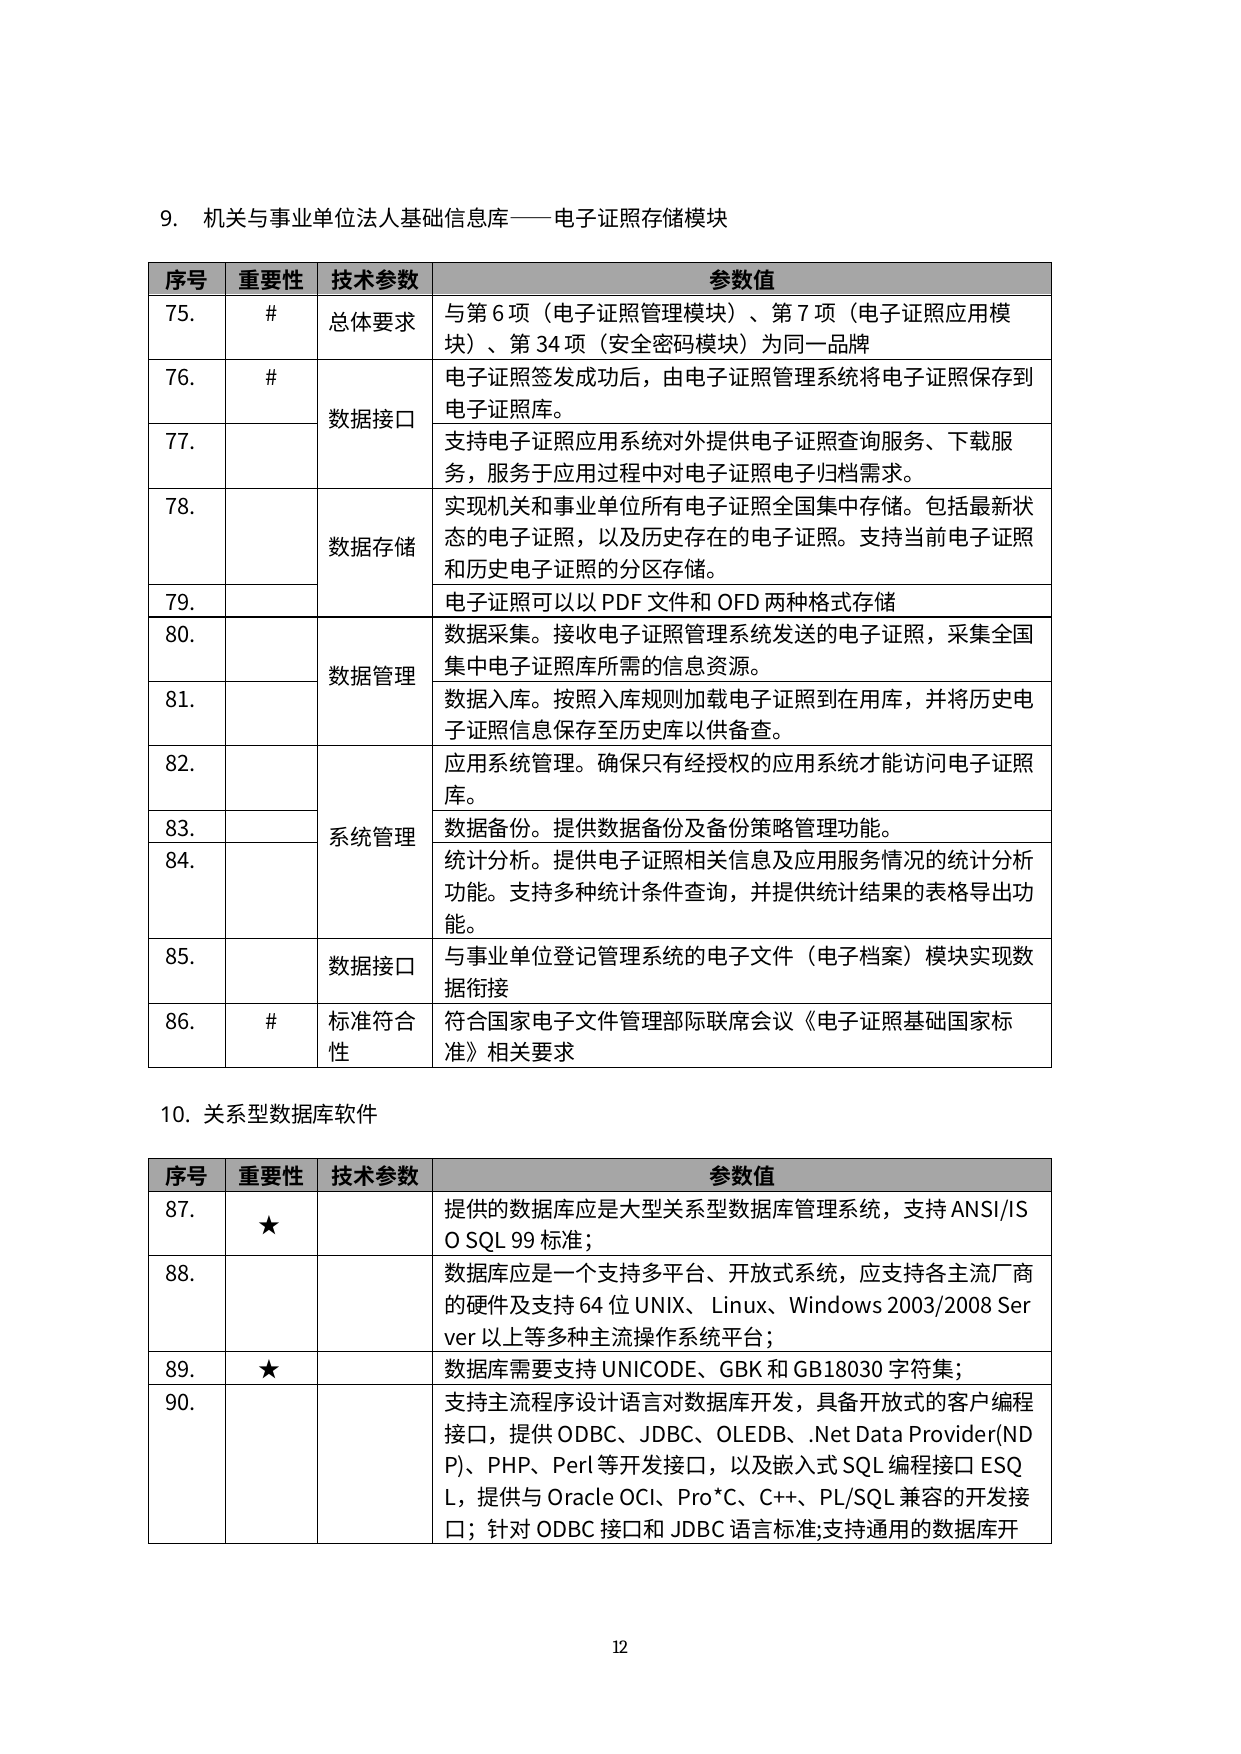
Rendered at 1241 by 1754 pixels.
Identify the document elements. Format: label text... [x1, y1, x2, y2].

list 机关与事业单位法人基础信息库——电子证照存储模块 [159, 201, 1081, 233]
table_cell [149, 1385, 225, 1543]
table_cell [149, 489, 225, 584]
table_cell [149, 1256, 225, 1351]
table_cell 支持电子证照应用系统对外提供电子证照查询服务、下载服务，服务于应用过程中对电子证照电子归档需求。 [433, 424, 1051, 488]
table_cell 系统管理 [318, 746, 432, 938]
table_header 序号 [149, 263, 225, 294]
table_cell 电子证照签发成功后，由电子证照管理系统将电子证照保存到电子证照库。 [433, 360, 1051, 423]
list 关系型数据库软件 [159, 1097, 1081, 1129]
table_cell [149, 296, 225, 359]
table_header 技术参数 [318, 263, 432, 294]
table_cell [149, 939, 225, 1003]
table_cell ★ [226, 1192, 317, 1255]
table_cell # [226, 360, 317, 423]
table_cell [149, 682, 225, 745]
table_cell 数据存储 [318, 489, 432, 616]
table_cell 数据接口 [318, 360, 432, 488]
table_header 参数值 [433, 1159, 1051, 1191]
table_cell 符合国家电子文件管理部际联席会议《电子证照基础国家标准》相关要求 [433, 1004, 1051, 1067]
table_cell [226, 746, 317, 809]
table_cell [226, 682, 317, 745]
table_cell [149, 618, 225, 681]
table_cell 电子证照可以以PDF文件和OFD两种格式存储 [433, 585, 1051, 616]
table_cell [149, 585, 225, 616]
table_cell [318, 1385, 432, 1543]
table_cell 应用系统管理。确保只有经授权的应用系统才能访问电子证照库。 [433, 746, 1051, 809]
table_cell 数据入库。按照入库规则加载电子证照到在用库，并将历史电子证照信息保存至历史库以供备查。 [433, 682, 1051, 745]
table_cell [149, 360, 225, 423]
table_cell [226, 843, 317, 938]
table_cell 与第6项（电子证照管理模块）、第7项（电子证照应用模块）、第34项（安全密码模块）为同一品牌 [433, 296, 1051, 359]
table_cell [226, 424, 317, 488]
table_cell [433, 1385, 1051, 1543]
table_cell [226, 1385, 317, 1543]
table_cell [149, 746, 225, 809]
table_cell [226, 939, 317, 1003]
table_cell [318, 1256, 432, 1351]
table_cell 标准符合性 [318, 1004, 432, 1067]
table_cell 数据采集。接收电子证照管理系统发送的电子证照，采集全国集中电子证照库所需的信息资源。 [433, 618, 1051, 681]
table_cell 统计分析。提供电子证照相关信息及应用服务情况的统计分析功能。支持多种统计条件查询，并提供统计结果的表格导出功能。 [433, 843, 1051, 938]
table_cell [149, 1352, 225, 1384]
table_header 重要性 [226, 263, 317, 294]
table_cell [226, 618, 317, 681]
table_cell [226, 1256, 317, 1351]
table_header 技术参数 [318, 1159, 432, 1191]
table_header 序号 [149, 1159, 225, 1191]
table_cell [226, 585, 317, 616]
table_cell 提供的数据库应是大型关系型数据库管理系统，支持ANSI/ISO SQL 99标准； [433, 1192, 1051, 1255]
table_header 参数值 [433, 263, 1051, 294]
table_cell 数据库需要支持UNICODE、GBK和GB18030字符集； [433, 1352, 1051, 1384]
table_cell # [226, 1004, 317, 1067]
table_cell [149, 1004, 225, 1067]
table_cell 数据管理 [318, 618, 432, 745]
table_cell # [226, 296, 317, 359]
table_cell [149, 843, 225, 938]
table_cell ★ [226, 1352, 317, 1384]
table_header 重要性 [226, 1159, 317, 1191]
table_cell [318, 1352, 432, 1384]
table_cell 与事业单位登记管理系统的电子文件（电子档案）模块实现数据衔接 [433, 939, 1051, 1003]
table_cell 数据库应是一个支持多平台、开放式系统，应支持各主流厂商的硬件及支持64位UNIX、 Linux、Windows 2003/2008 Server以上等多种主流操作系统平台； [433, 1256, 1051, 1351]
table_cell 实现机关和事业单位所有电子证照全国集中存储。包括最新状态的电子证照，以及历史存在的电子证照。支持当前电子证照和历史电子证照的分区存储。 [433, 489, 1051, 584]
table_cell [149, 811, 225, 842]
table_cell 总体要求 [318, 296, 432, 359]
table_cell 数据接口 [318, 939, 432, 1003]
table_cell [149, 424, 225, 488]
table_cell [318, 1192, 432, 1255]
table_cell [149, 1192, 225, 1255]
table_cell [226, 489, 317, 584]
table_cell [226, 811, 317, 842]
table_cell 数据备份。提供数据备份及备份策略管理功能。 [433, 811, 1051, 842]
